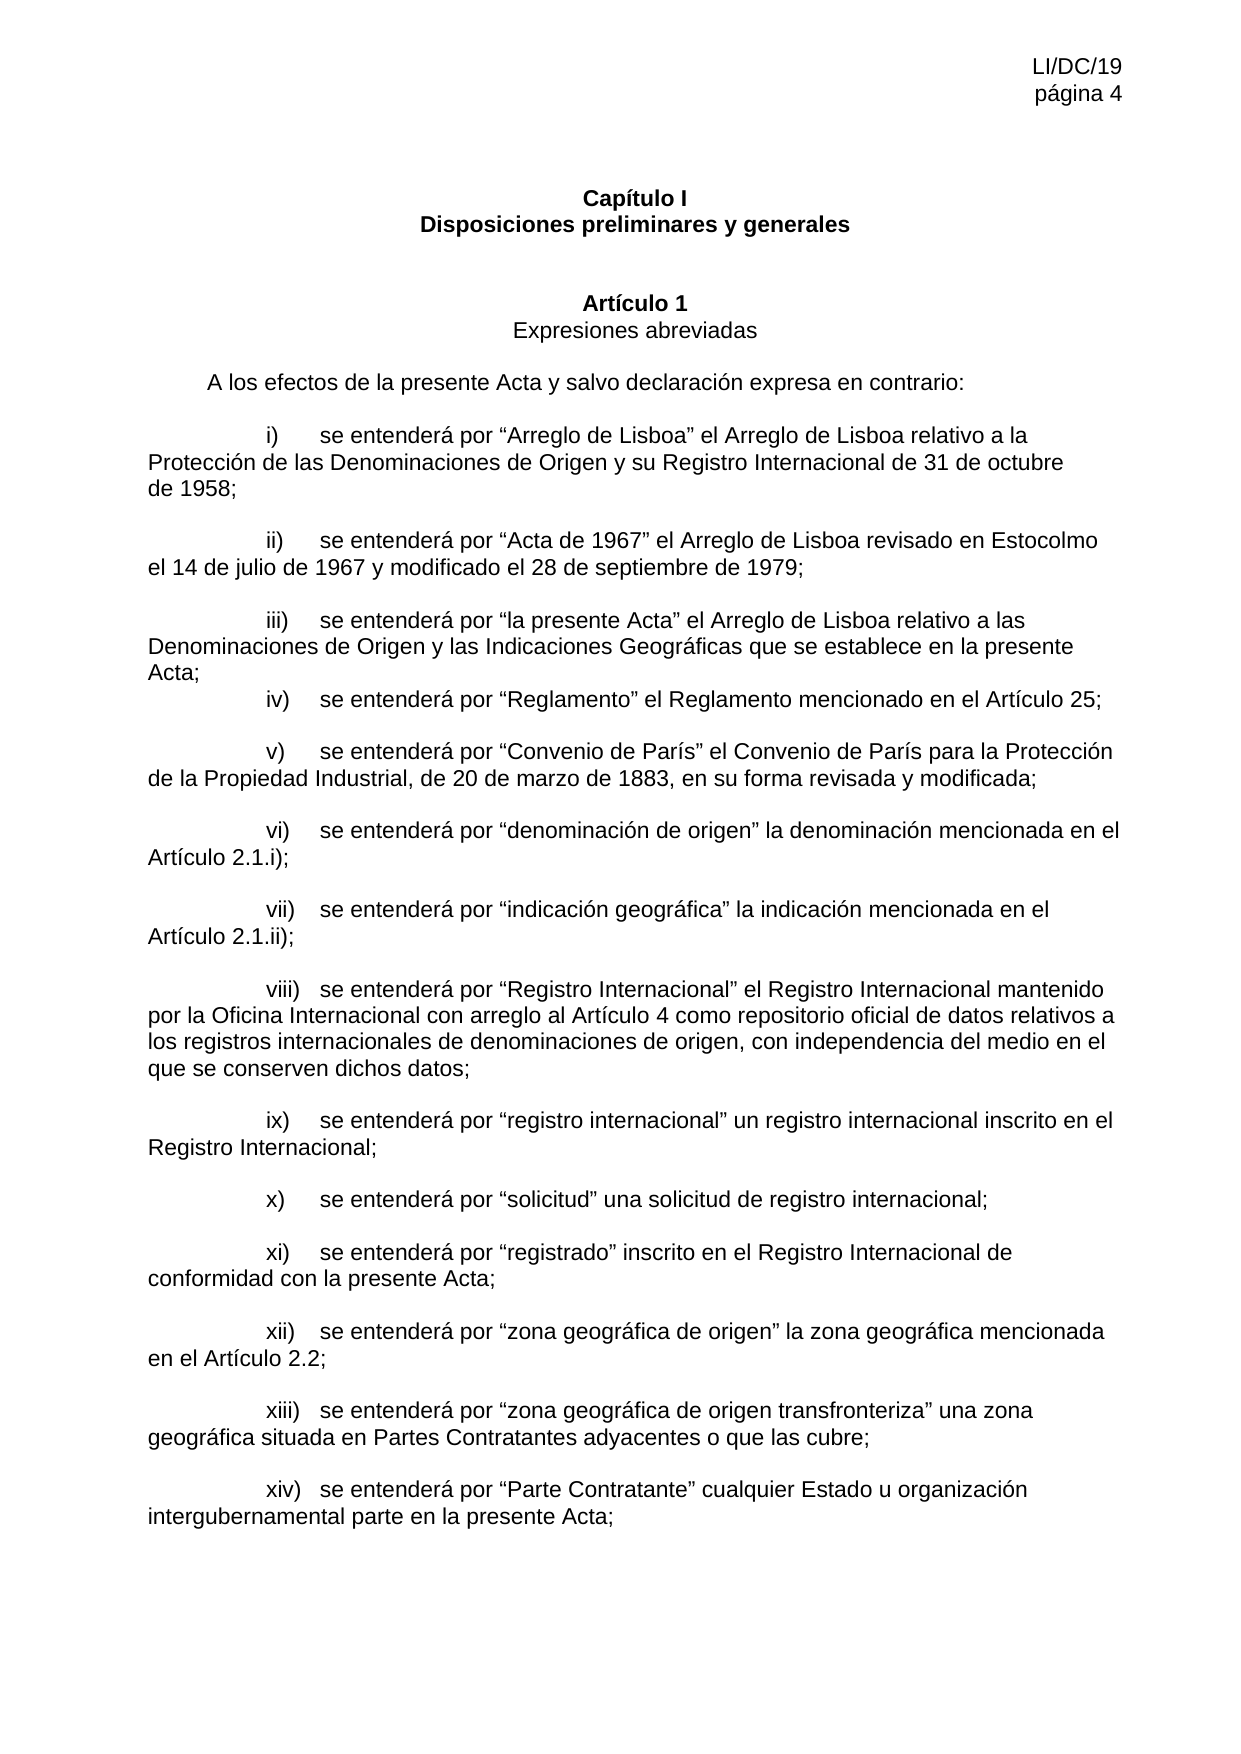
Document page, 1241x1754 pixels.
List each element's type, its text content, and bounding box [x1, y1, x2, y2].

text i) se entenderá por “Arreglo de Lisboa” el Arreglo de Lisboa relativo a la Protección de las Denominaciones de Origen y su Registro Internacional de 31 de octubre de 1958; [148, 422, 1122, 501]
text Capítulo I [148, 185, 1122, 211]
text Disposiciones preliminares y generales [148, 211, 1122, 238]
text x) se entenderá por “solicitud” una solicitud de registro internacional; [148, 1186, 1122, 1213]
text xi) se entenderá por “registrado” inscrito en el Registro Internacional de conformidad con la presente Acta; [148, 1239, 1122, 1292]
text xii) se entenderá por “zona geográfica de origen” la zona geográfica mencionada en el Artículo 2.2; [148, 1318, 1122, 1371]
text xiii) se entenderá por “zona geográfica de origen transfronteriza” una zona geográfica situada en Partes Contratantes adyacentes o que las cubre; [148, 1397, 1122, 1450]
text Artículo 1 [148, 290, 1122, 317]
text vi) se entenderá por “denominación de origen” la denominación mencionada en el Artículo 2.1.i); [148, 817, 1122, 870]
text ii) se entenderá por “Acta de 1967” el Arreglo de Lisboa revisado en Estocolmo el 14 de julio de 1967 y modificado el 28 de septiembre de 1979; [148, 527, 1122, 580]
text vii) se entenderá por “indicación geográfica” la indicación mencionada en el Artículo 2.1.ii); [148, 896, 1122, 949]
text ix) se entenderá por “registro internacional” un registro internacional inscrito en el Registro Internacional; [148, 1107, 1122, 1160]
text iii) se entenderá por “la presente Acta” el Arreglo de Lisboa relativo a las Denominaciones de Origen y las Indicaciones Geográficas que se establece en la presente Acta; [148, 607, 1122, 686]
text v) se entenderá por “Convenio de París” el Convenio de París para la Protección de la Propiedad Industrial, de 20 de marzo de 1883, en su forma revisada y modificada; [148, 738, 1122, 791]
text viii) se entenderá por “Registro Internacional” el Registro Internacional mantenido por la Oficina Internacional con arreglo al Artículo 4 como repositorio oficial de datos relativos a los registros internacionales de denominaciones de origen, con independencia del medio en el que se conserven dichos datos; [148, 976, 1122, 1081]
text xiv) se entenderá por “Parte Contratante” cualquier Estado u organización intergubernamental parte en la presente Acta; [148, 1476, 1122, 1529]
text iv) se entenderá por “Reglamento” el Reglamento mencionado en el Artículo 25; [148, 686, 1122, 712]
text A los efectos de la presente Acta y salvo declaración expresa en contrario: [148, 369, 1122, 396]
text Expresiones abreviadas [148, 317, 1122, 343]
